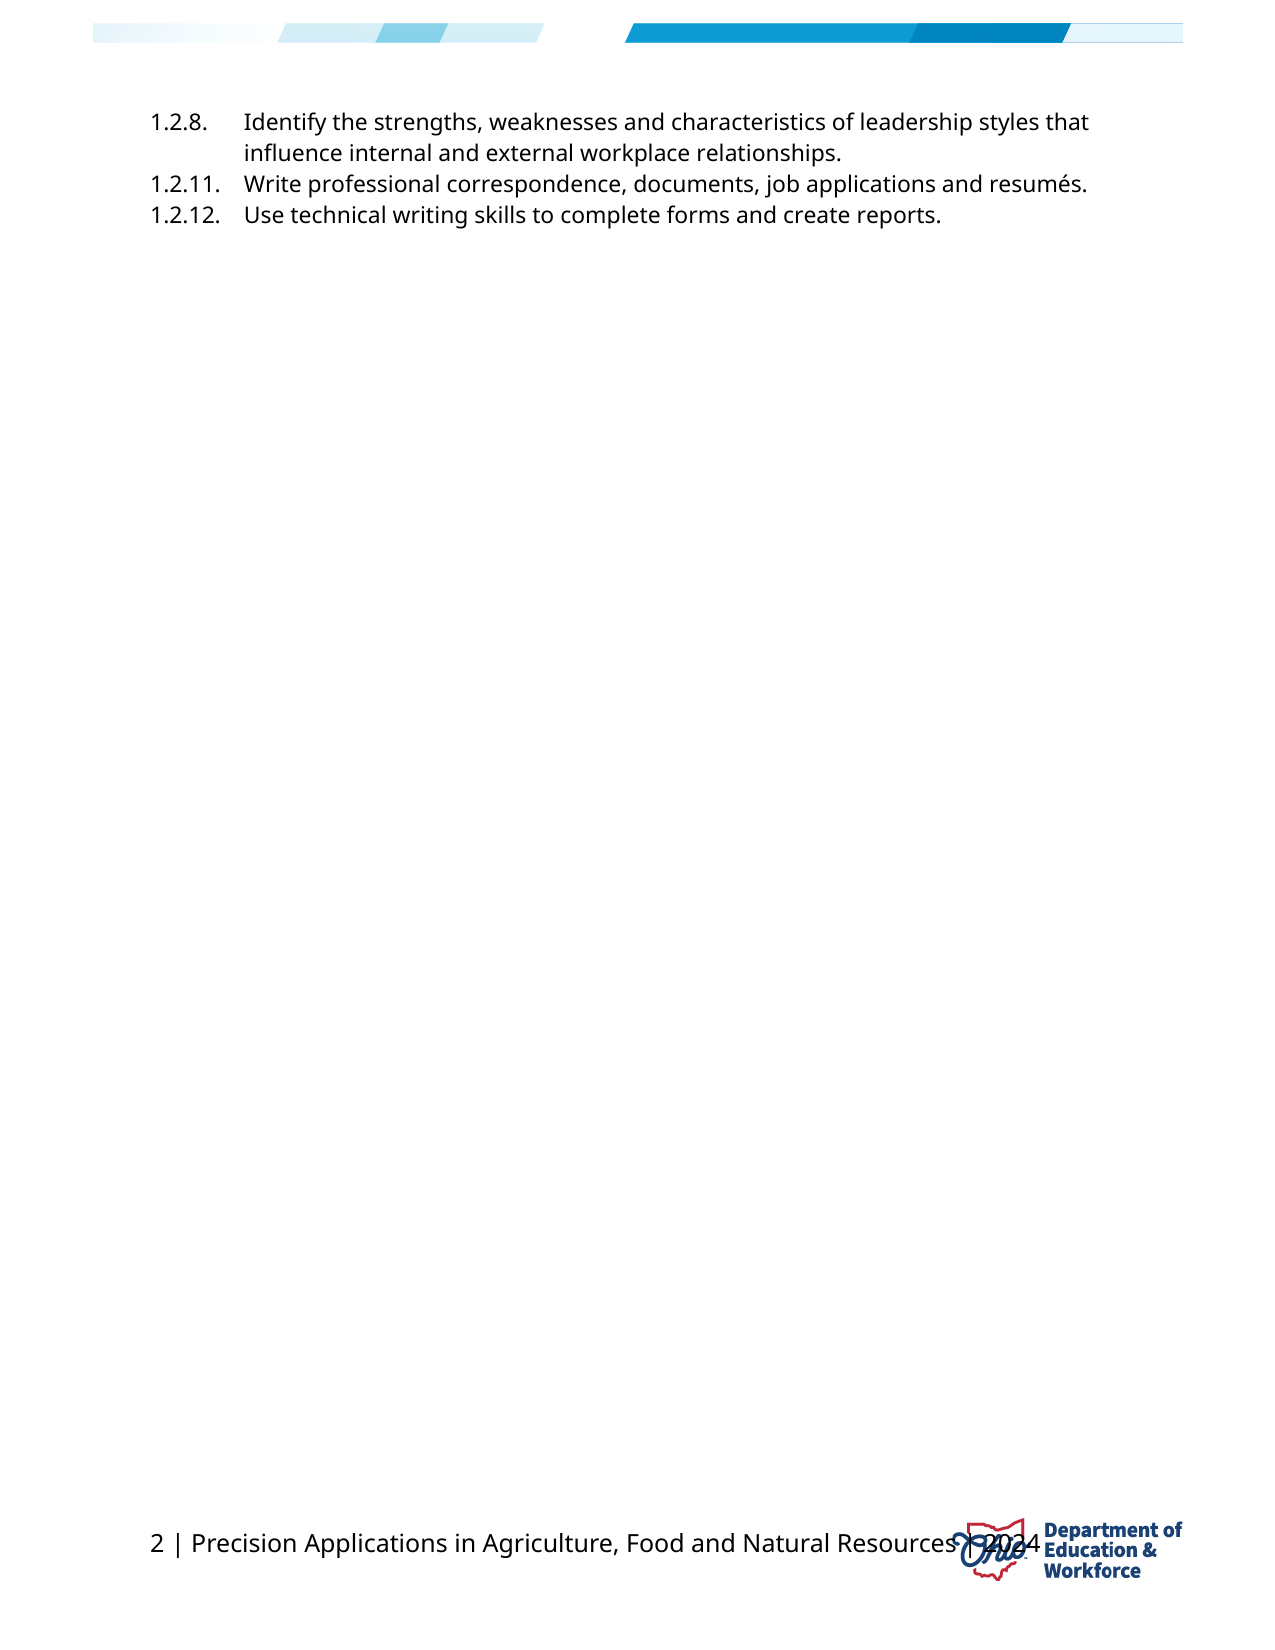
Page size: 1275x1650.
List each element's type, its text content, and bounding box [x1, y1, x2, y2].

text 1.2.11. Write professional correspondence, documents, job applications and resumés. [150, 168, 1125, 199]
text 1.2.8. Identify the strengths, weaknesses and characteristics of leadership styles that influence internal and external workplace relationships. [150, 105, 1125, 168]
picture [8, 0, 1267, 1619]
text 1.2.12. Use technical writing skills to complete forms and create reports. [150, 199, 1125, 230]
